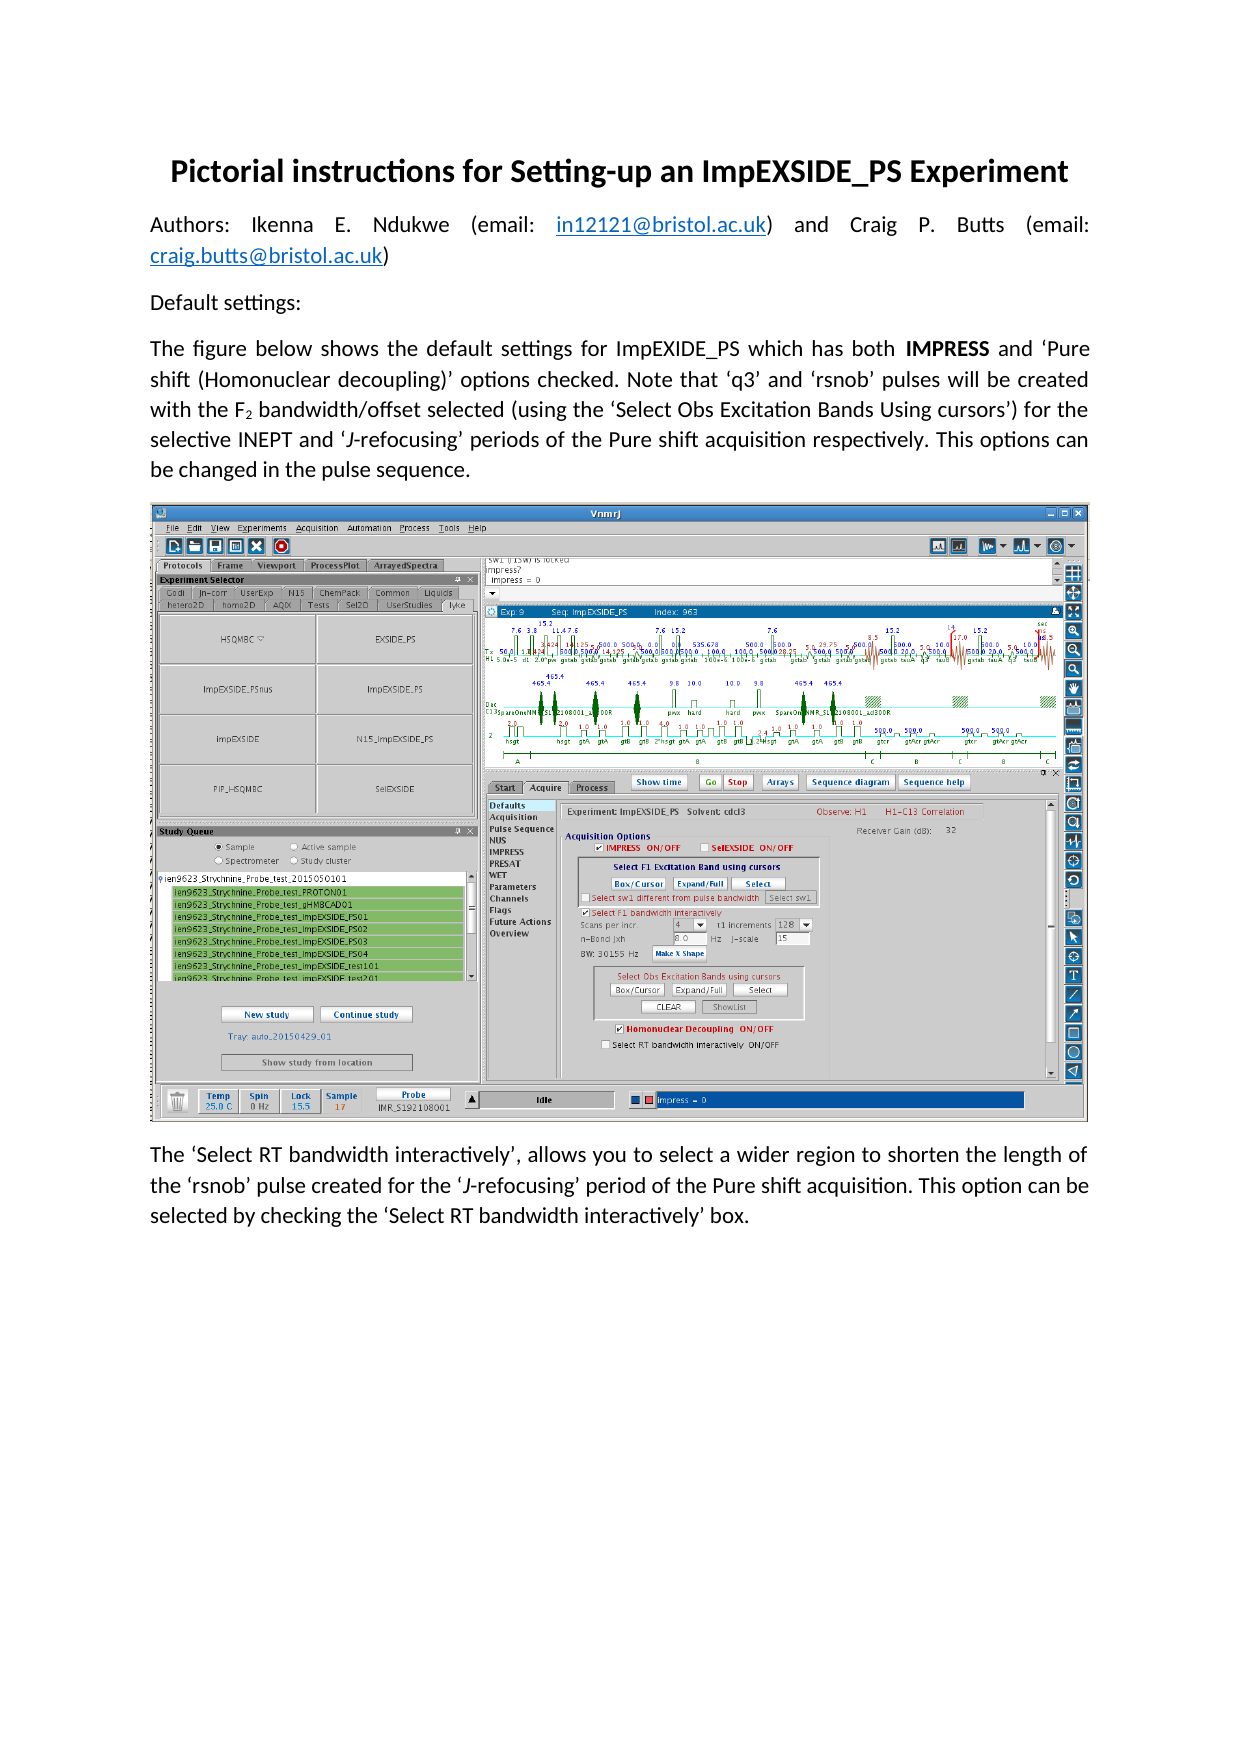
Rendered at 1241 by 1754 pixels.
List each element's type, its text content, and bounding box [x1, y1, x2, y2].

text The figure below shows the default settings for ImpEXIDE_PS which has both IMPRESS and ‘Pure shift (Homonuclear decoupling)’ options checked. Note that ‘q3’ and ‘rsnob’ pulses will be created with the F2 bandwidth/offset selected (using the ‘Select Obs Excitation Bands Using cursors’) for the selective INEPT and ‘J-refocusing’ periods of the Pure shift acquisition respectively. This options can be changed in the pulse sequence. [150, 334, 1090, 483]
picture [150, 502, 1090, 1122]
text Authors: Ikenna E. Ndukwe (email: in12121@bristol.ac.uk) and Craig P. Butts (email: craig.butts@bristol.ac.uk) [150, 211, 1090, 269]
text Default settings: [150, 288, 1090, 316]
text The ‘Select RT bandwidth interactively’, allows you to select a wider region to shorten the length of the ‘rsnob’ pulse created for the ‘J-refocusing’ period of the Pure shift acquisition. This option can be selected by checking the ‘Select RT bandwidth interactively’ box. [150, 1141, 1090, 1229]
text Pictorial instructions for Setting-up an ImpEXSIDE_PS Experiment [150, 150, 1090, 191]
